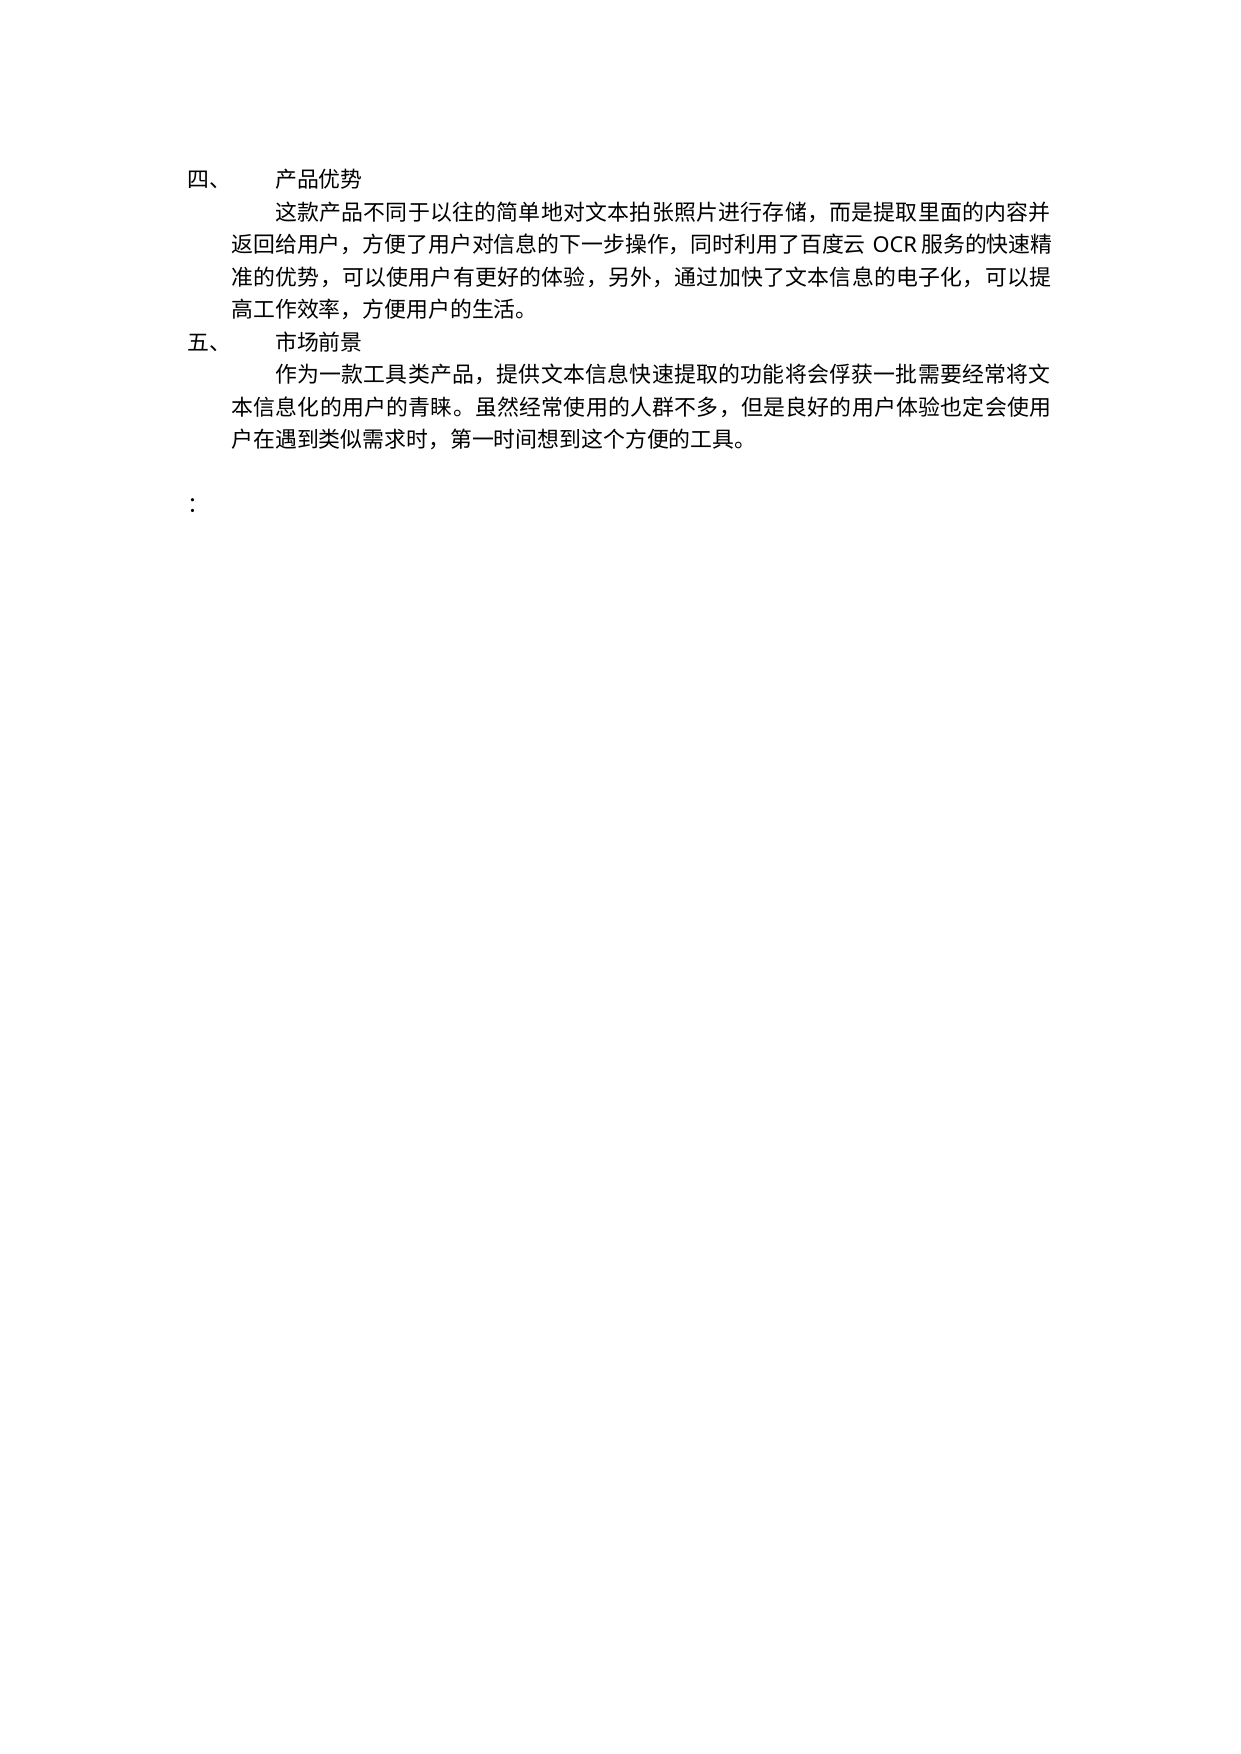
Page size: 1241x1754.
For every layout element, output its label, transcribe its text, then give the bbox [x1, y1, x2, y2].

list 市场前景 [187, 324, 1053, 357]
list 作为一款工具类产品，提供文本信息快速提取的功能将会俘获一批需要经常将文本信息化的用户的青睐。虽然经常使用的人群不多，但是良好的用户体验也定会使用户在遇到类似需求时，第一时间想到这个方便的工具。 [231, 357, 1053, 454]
list 这款产品不同于以往的简单地对文本拍张照片进行存储，而是提取里面的内容并返回给用户，方便了用户对信息的下一步操作，同时利用了百度云OCR服务的快速精准的优势，可以使用户有更好的体验，另外，通过加快了文本信息的电子化，可以提高工作效率，方便用户的生活。 [231, 194, 1053, 324]
text ： [187, 487, 1053, 519]
list 产品优势 [187, 162, 1053, 194]
